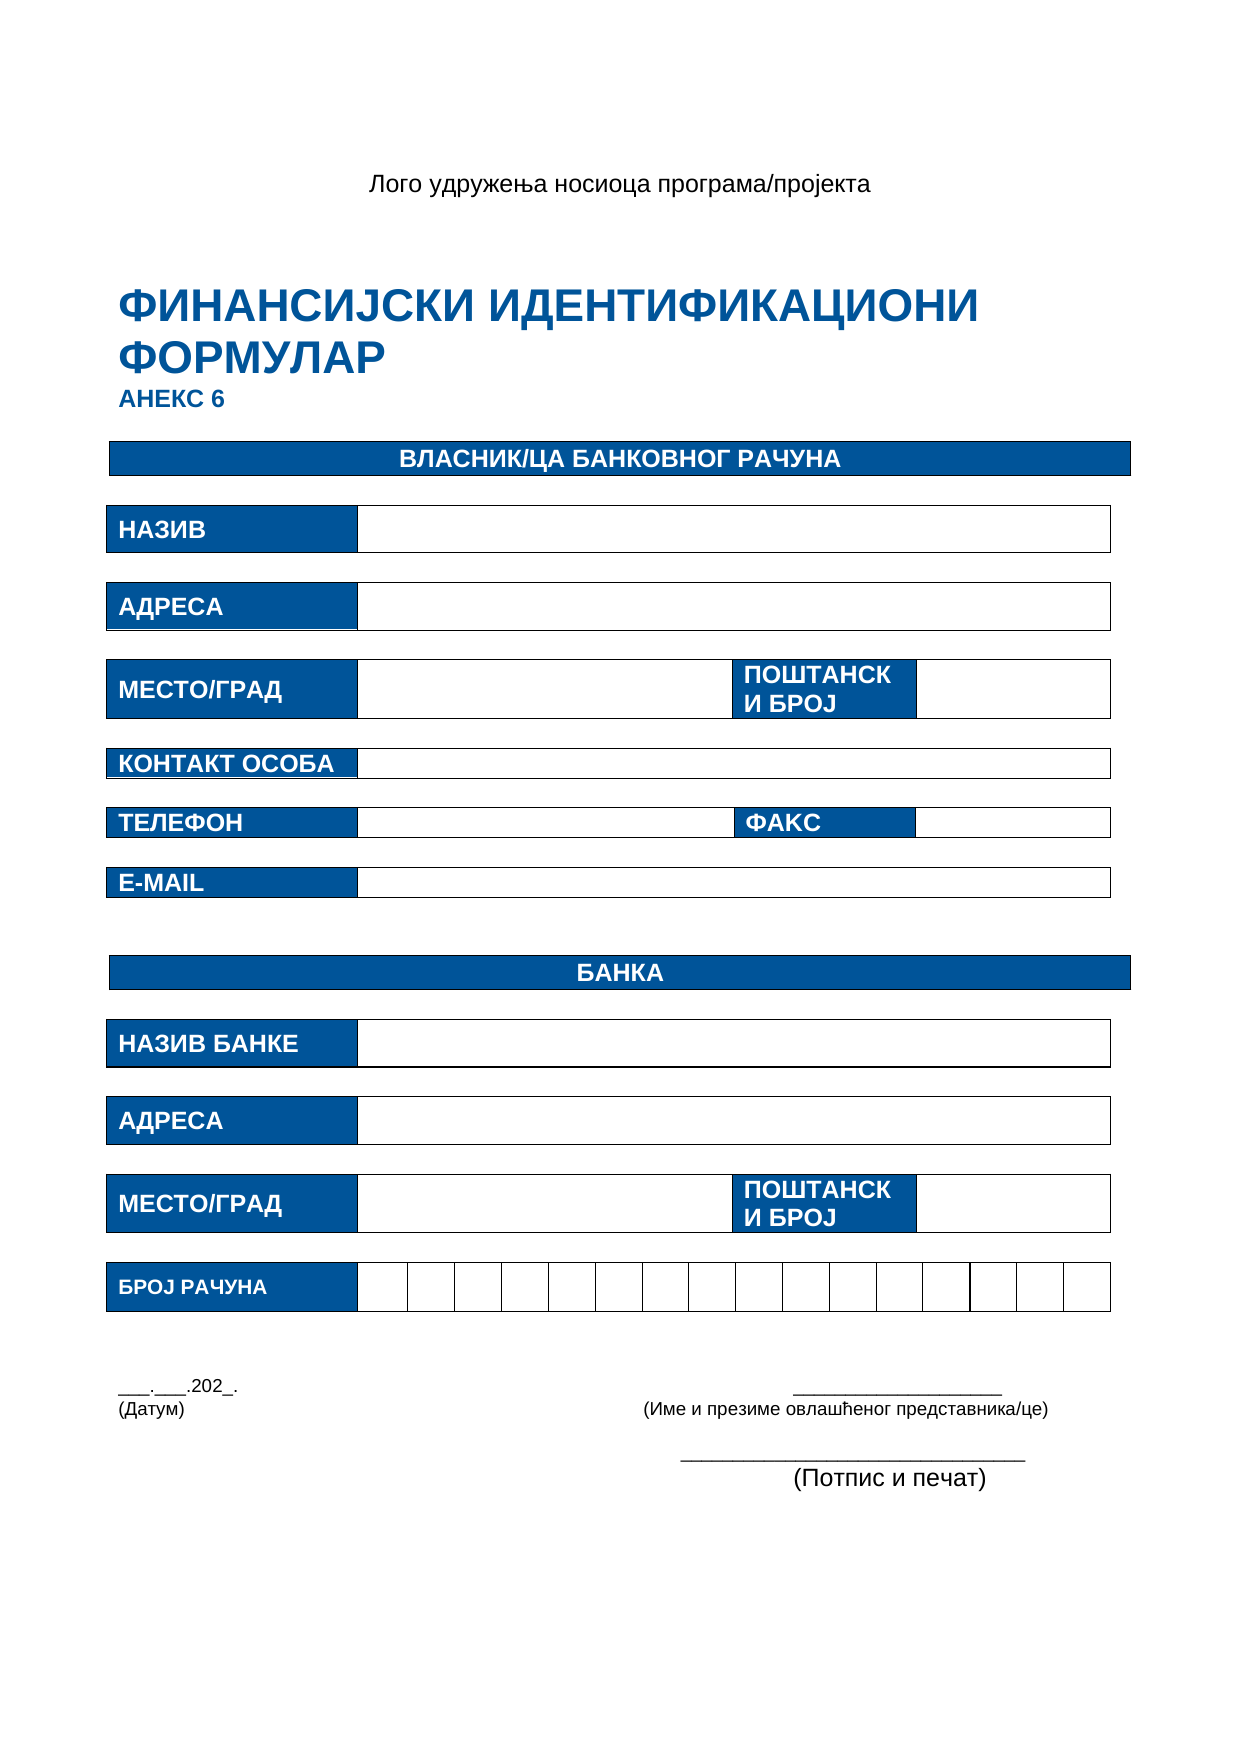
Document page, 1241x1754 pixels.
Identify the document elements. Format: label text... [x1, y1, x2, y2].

text ФИНАНСИЈСКИ ИДЕНТИФИКАЦИОНИ ФОРМУЛАР АНЕКС 6 [118, 278, 1122, 412]
table_header НАЗИВ [107, 506, 357, 552]
table_header [502, 1263, 548, 1311]
table_header [358, 1263, 407, 1311]
table_header ТЕЛЕФОН [107, 808, 357, 837]
table_header [736, 1263, 782, 1311]
table_header [643, 1263, 688, 1311]
table_header [1017, 1263, 1063, 1311]
text (Датум) (Име и презиме овлашћеног представника/це) [118, 1398, 1122, 1420]
table_header Лого удружења носиоца програма/пројекта [98, 118, 1142, 249]
table_header МЕСТО/ГРАД [107, 1175, 357, 1232]
text _________________________________ [118, 1441, 1122, 1463]
table_header [455, 1263, 501, 1311]
table_header [916, 808, 1110, 837]
table_header [689, 1263, 735, 1311]
text ВЛАСНИК/ЦА БАНКОВНОГ РАЧУНА [110, 442, 1130, 475]
table_header ПОШТАНСКИ БРОЈ [733, 1175, 916, 1232]
table_header [830, 1263, 876, 1311]
table_header [923, 1263, 969, 1311]
table_header ФАKС [735, 808, 915, 837]
table_header [596, 1263, 642, 1311]
table_header МЕСТО/ГРАД [107, 660, 357, 718]
table_header [358, 583, 1110, 629]
text (Потпис и печат) [718, 1463, 1122, 1492]
table_header [358, 506, 1110, 552]
table_header [408, 1263, 454, 1311]
table_header [358, 868, 1110, 897]
table_header [877, 1263, 922, 1311]
table_header [358, 749, 1110, 777]
table_header [358, 1020, 1110, 1066]
table_header [358, 1175, 732, 1232]
table_header [358, 660, 732, 718]
text ___.___.202_. ____________________ [118, 1369, 1122, 1398]
table_header [917, 660, 1110, 718]
table_header [358, 1097, 1110, 1144]
table_header [917, 1175, 1110, 1232]
table_header АДРЕСА [107, 583, 357, 629]
table_header БРОЈ РАЧУНА [107, 1263, 357, 1311]
table_header НАЗИВ БАНКЕ [107, 1020, 357, 1066]
table_header [783, 1263, 829, 1311]
table_header ПОШТАНСКИ БРОЈ [733, 660, 916, 718]
table_header [1064, 1263, 1110, 1311]
table_header [971, 1263, 1016, 1311]
table_header [358, 808, 734, 837]
table_header АДРЕСА [107, 1097, 357, 1144]
table_header Е-МАIL [107, 868, 357, 897]
table_header [549, 1263, 595, 1311]
text БАНКА [110, 956, 1130, 989]
table_header КОНТАКТ ОСОБА [107, 749, 357, 777]
